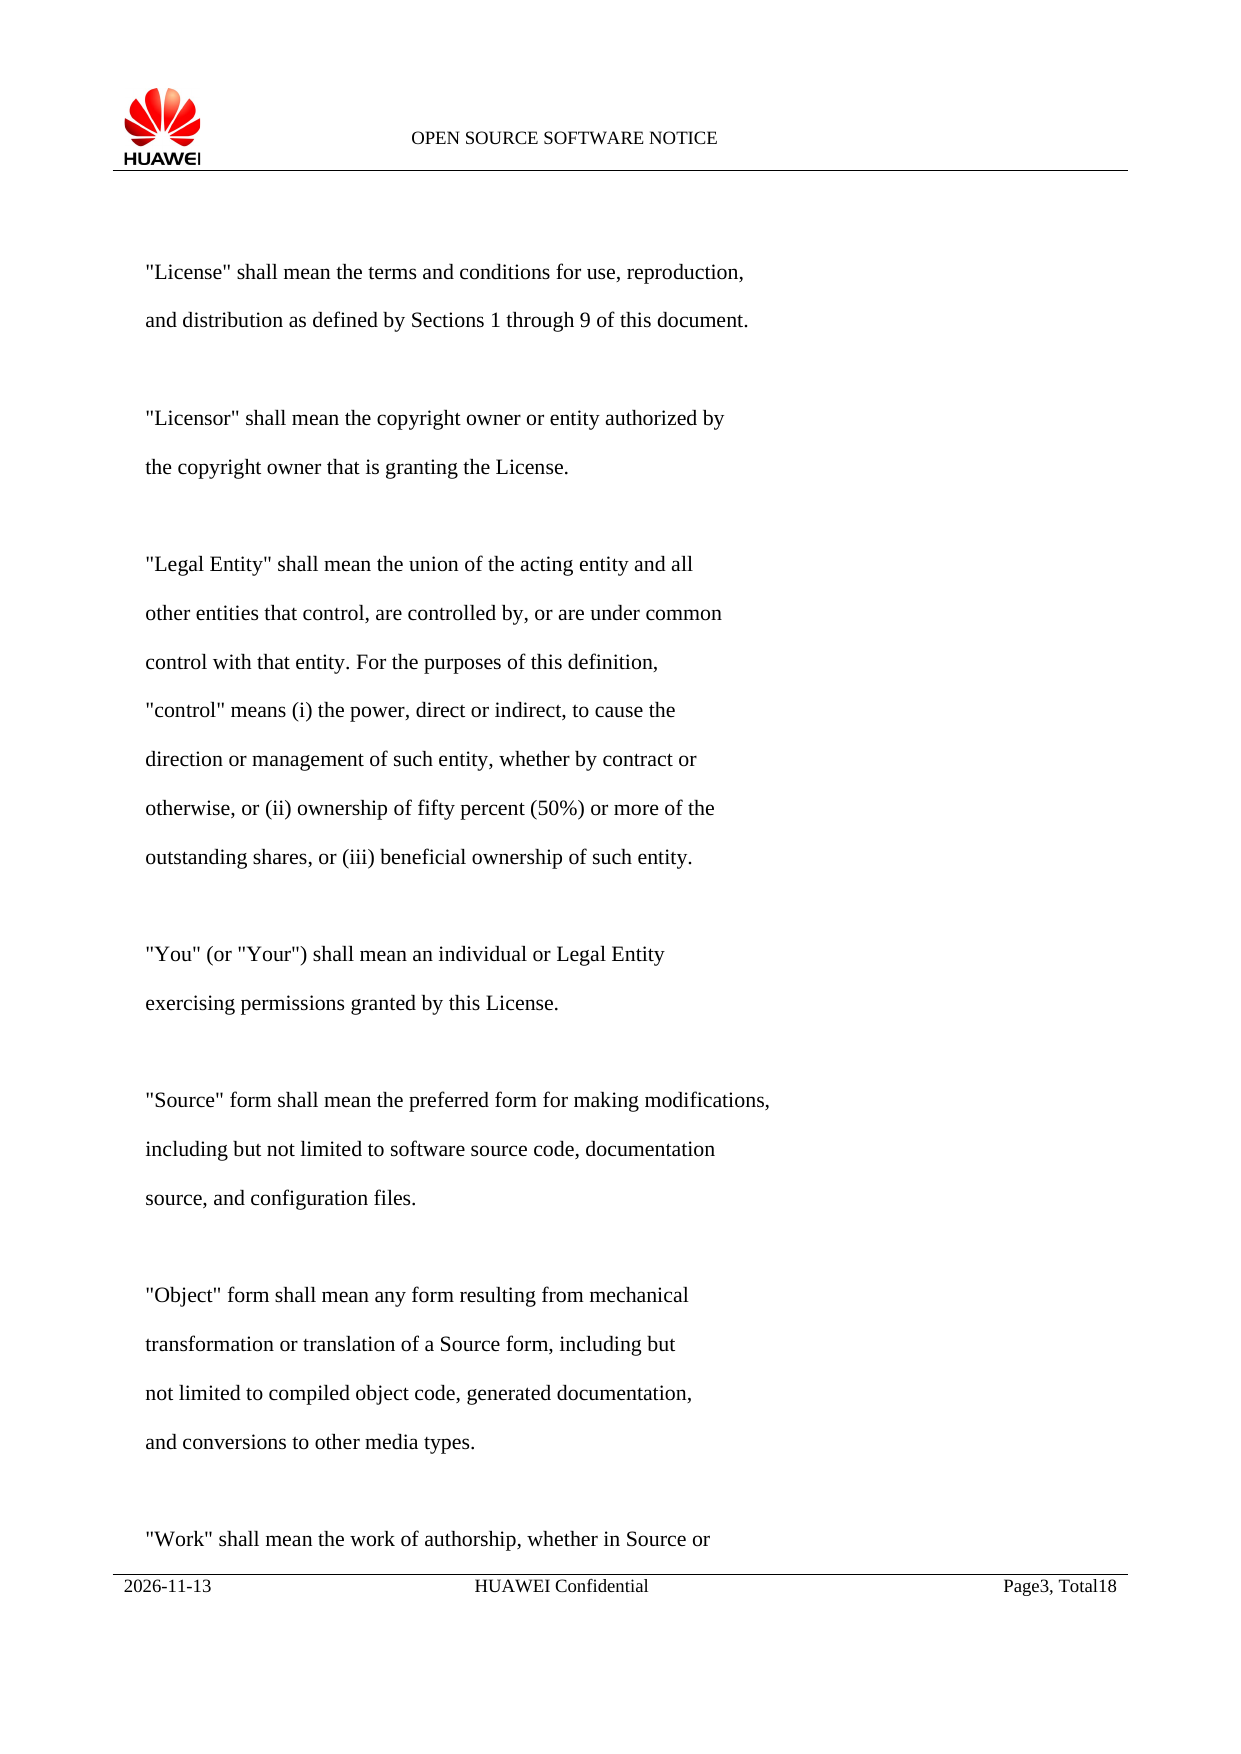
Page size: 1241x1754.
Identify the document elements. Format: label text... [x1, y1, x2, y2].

picture [124, 88, 201, 165]
